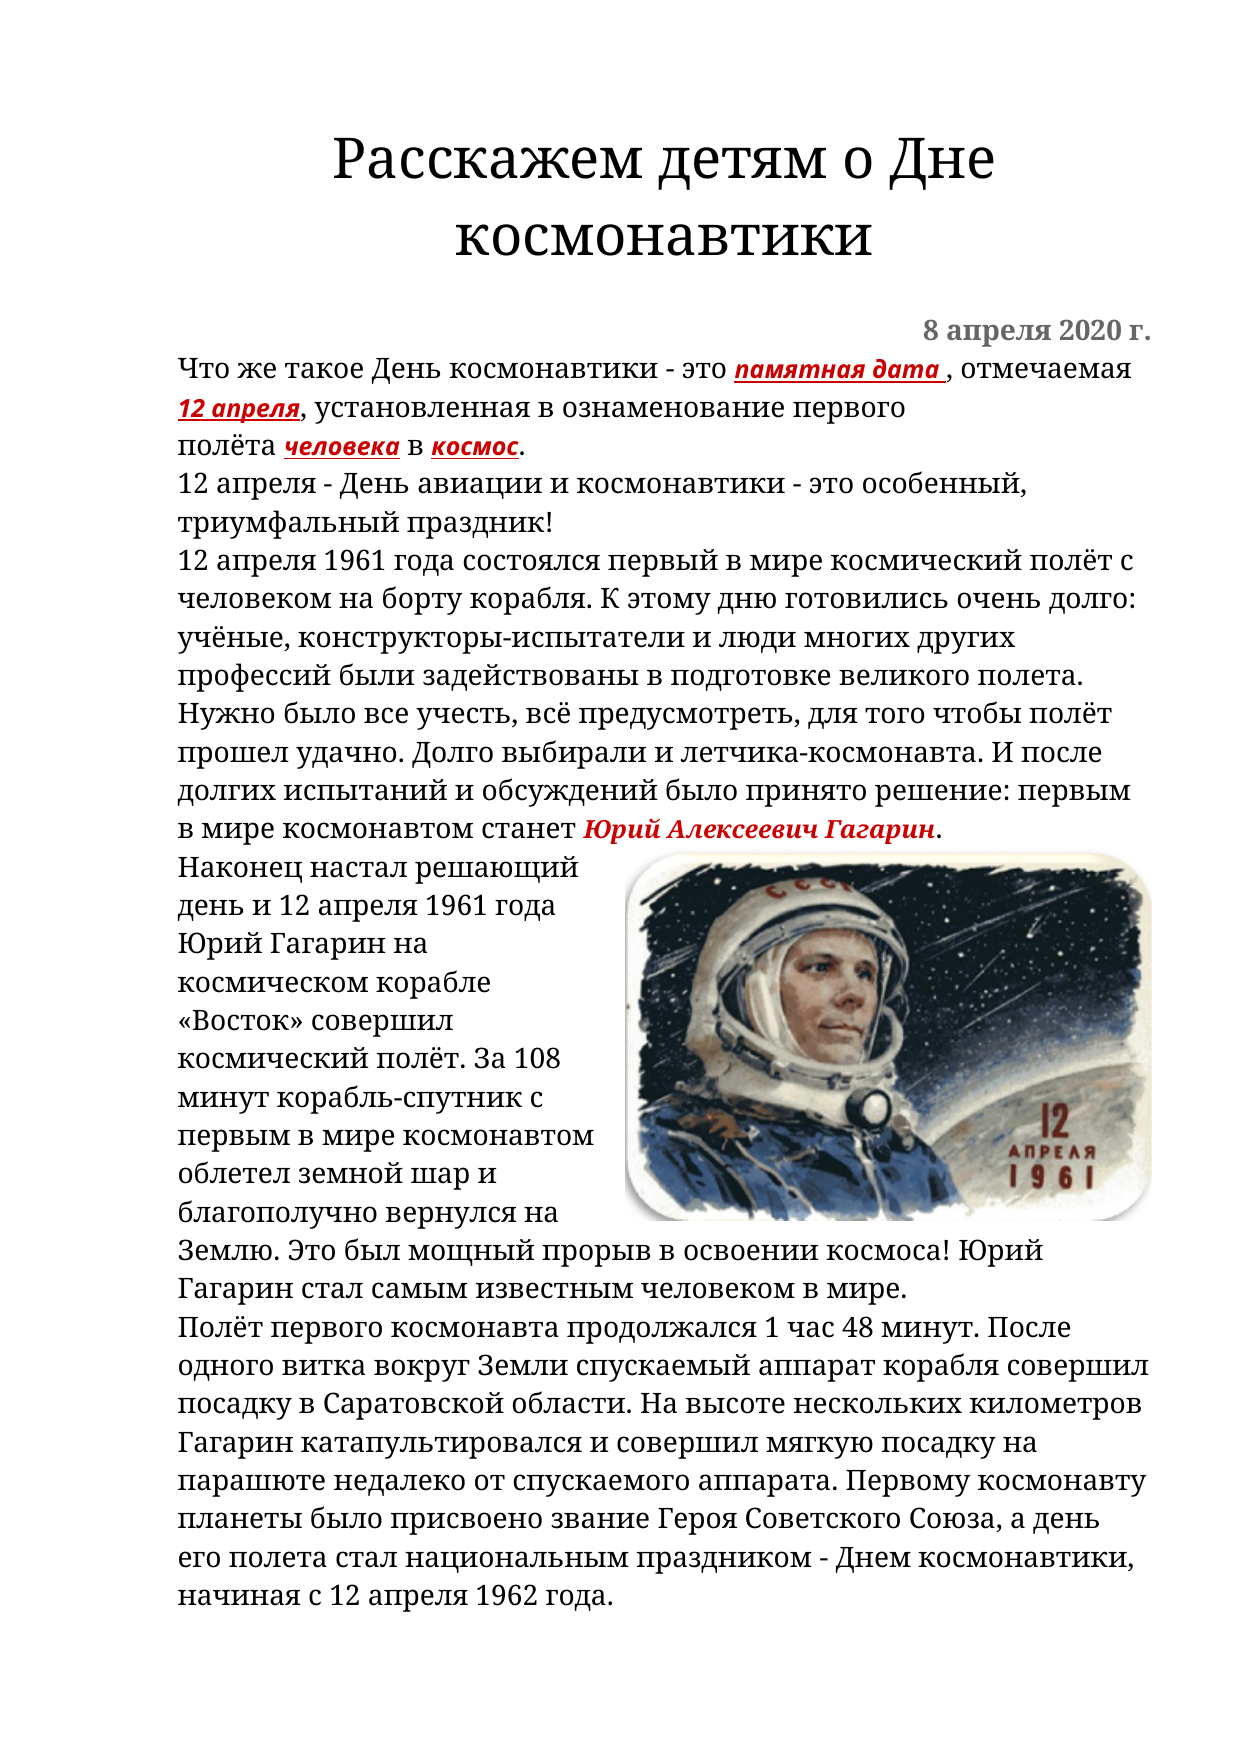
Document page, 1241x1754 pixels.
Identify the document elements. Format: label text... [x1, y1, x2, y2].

text 12 апреля 1961 года состоялся первый в мире космический полёт с человеком на борту корабля. К этому дню готовились очень долго: учёные, конструкторы-испытатели и люди многих других профессий были задействованы в подготовке великого полета. Нужно было все учесть, всё предусмотреть, для того чтобы полёт прошел удачно. Долго выбирали и летчика-космонавта. И после долгих испытаний и обсуждений было принято решение: первым в мире космонавтом станет Юрий Алексеевич Гагарин. [177, 541, 1152, 847]
text 12 апреля - День авиации и космонавтики - это особенный, триумфальный праздник! [177, 464, 1152, 541]
text Расскажем детям о Дне космонавтики [177, 118, 1152, 271]
text Что же такое День космонавтики - это памятная дата , отмечаемая [177, 349, 1152, 387]
text Полёт первого космонавта продолжался 1 час 48 минут. После одного витка вокруг Земли спускаемый аппарат корабля совершил посадку в Саратовской области. На высоте нескольких километров Гагарин катапультировался и совершил мягкую посадку на парашюте недалеко от спускаемого аппарата. Первому космонавту планеты было присвоено звание Героя Советского Союза, а день его полета стал национальным праздником - Днем космонавтики, начиная с 12 апреля 1962 года. [177, 1307, 1152, 1614]
text 12 апреля, установленная в ознаменование первого полёта человека в космос. [177, 387, 1152, 464]
text 8 апреля 2020 г. [177, 311, 1152, 349]
picture [625, 847, 1152, 1221]
